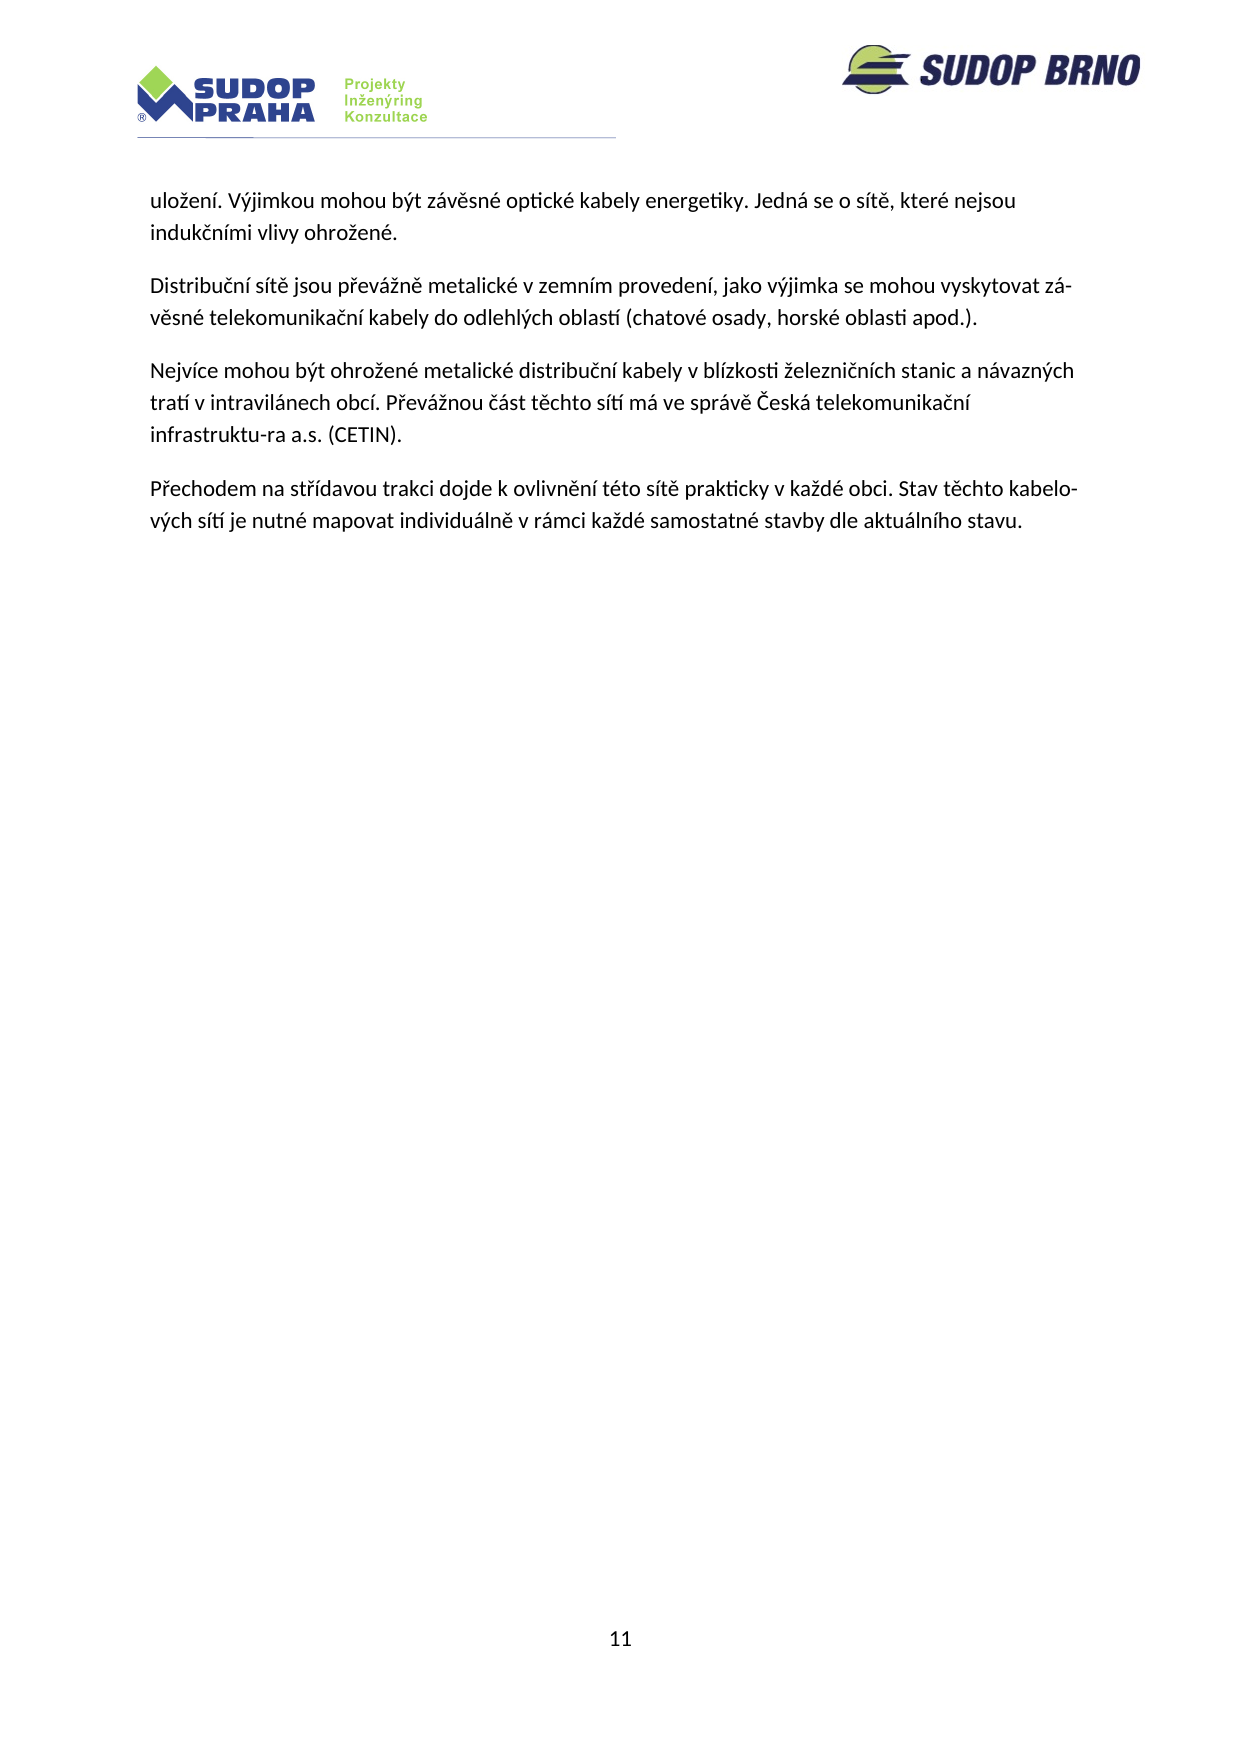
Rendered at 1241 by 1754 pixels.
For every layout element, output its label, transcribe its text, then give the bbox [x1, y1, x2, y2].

picture [137, 65, 435, 126]
text Distribuční sítě jsou převážně metalické v zemním provedení, jako výjimka se mohou vyskytovat zá-věsné telekomunikační kabely do odlehlých oblastí (chatové osady, horské oblasti apod.). [150, 271, 1090, 331]
picture [841, 45, 1149, 96]
text Přechodem na střídavou trakci dojde k ovlivnění této sítě prakticky v každé obci. Stav těchto kabelo-vých sítí je nutné mapovat individuálně v rámci každé samostatné stavby dle aktuálního stavu. [150, 474, 1090, 534]
text Nejvíce mohou být ohrožené metalické distribuční kabely v blízkosti železničních stanic a návazných tratí v intravilánech obcí. Převážnou část těchto sítí má ve správě Česká telekomunikační infrastruktu-ra a.s. (CETIN). [150, 356, 1090, 449]
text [150, 186, 1090, 246]
